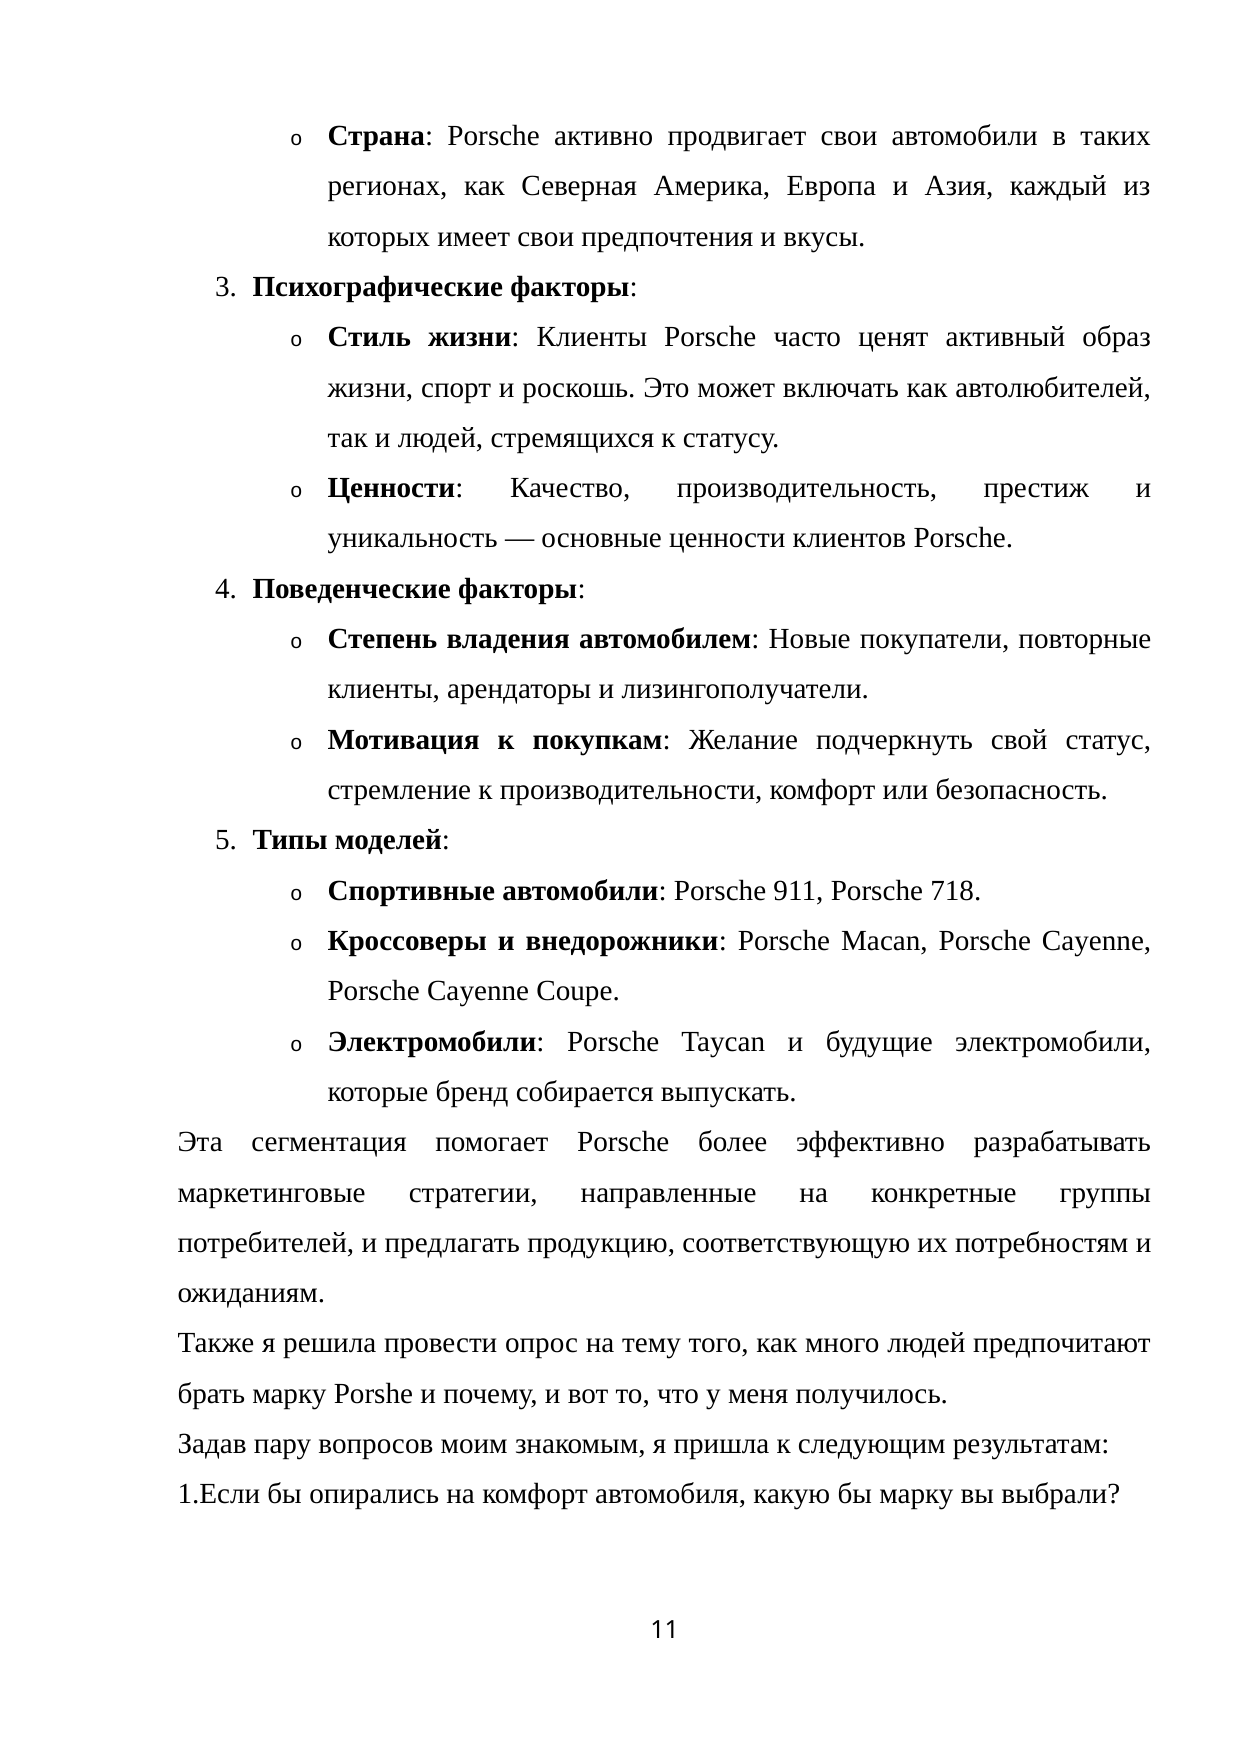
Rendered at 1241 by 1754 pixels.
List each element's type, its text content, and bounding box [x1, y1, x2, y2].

list Стиль жизни: Клиенты Porsche часто ценят активный образ жизни, спорт и роскошь. Это может включать как автолюбителей, так и людей, стремящихся к статусу. [290, 319, 1152, 453]
list Степень владения автомобилем: Новые покупатели, повторные клиенты, арендаторы и лизингополучатели. [290, 621, 1152, 705]
list Ценности: Качество, производительность, престиж и уникальность — основные ценности клиентов Porsche. [290, 470, 1152, 554]
list Страна: Porsche активно продвигает свои автомобили в таких регионах, как Северная Америка, Европа и Азия, каждый из которых имеет свои предпочтения и вкусы. [290, 118, 1152, 252]
list Спортивные автомобили: Porsche 911, Porsche 718. [290, 873, 1152, 906]
list Электромобили: Porsche Taycan и будущие электромобили, которые бренд собирается выпускать. [290, 1024, 1152, 1108]
text Эта сегментация помогает Porsche более эффективно разрабатывать маркетинговые стратегии, направленные на конкретные группы потребителей, и предлагать продукцию, соответствующую их потребностям и ожиданиям. [177, 1124, 1152, 1309]
list Кроссоверы и внедорожники: Porsche Macan, Porsche Cayenne, Porsche Cayenne Coupe. [290, 923, 1152, 1007]
list Поведенческие факторы: [215, 571, 1152, 604]
list Психографические факторы: [215, 269, 1152, 303]
text Также я решила провести опрос на тему того, как много людей предпочитают брать марку Porshe и почему, и вот то, что у меня получилось. [177, 1326, 1152, 1409]
list Типы моделей: [215, 822, 1152, 856]
text 1.Если бы опирались на комфорт автомобиля, какую бы марку вы выбрали? [177, 1477, 1152, 1510]
list Мотивация к покупкам: Желание подчеркнуть свой статус, стремление к производительности, комфорт или безопасность. [290, 722, 1152, 806]
text Задав пару вопросов моим знакомым, я пришла к следующим результатам: [177, 1426, 1152, 1460]
